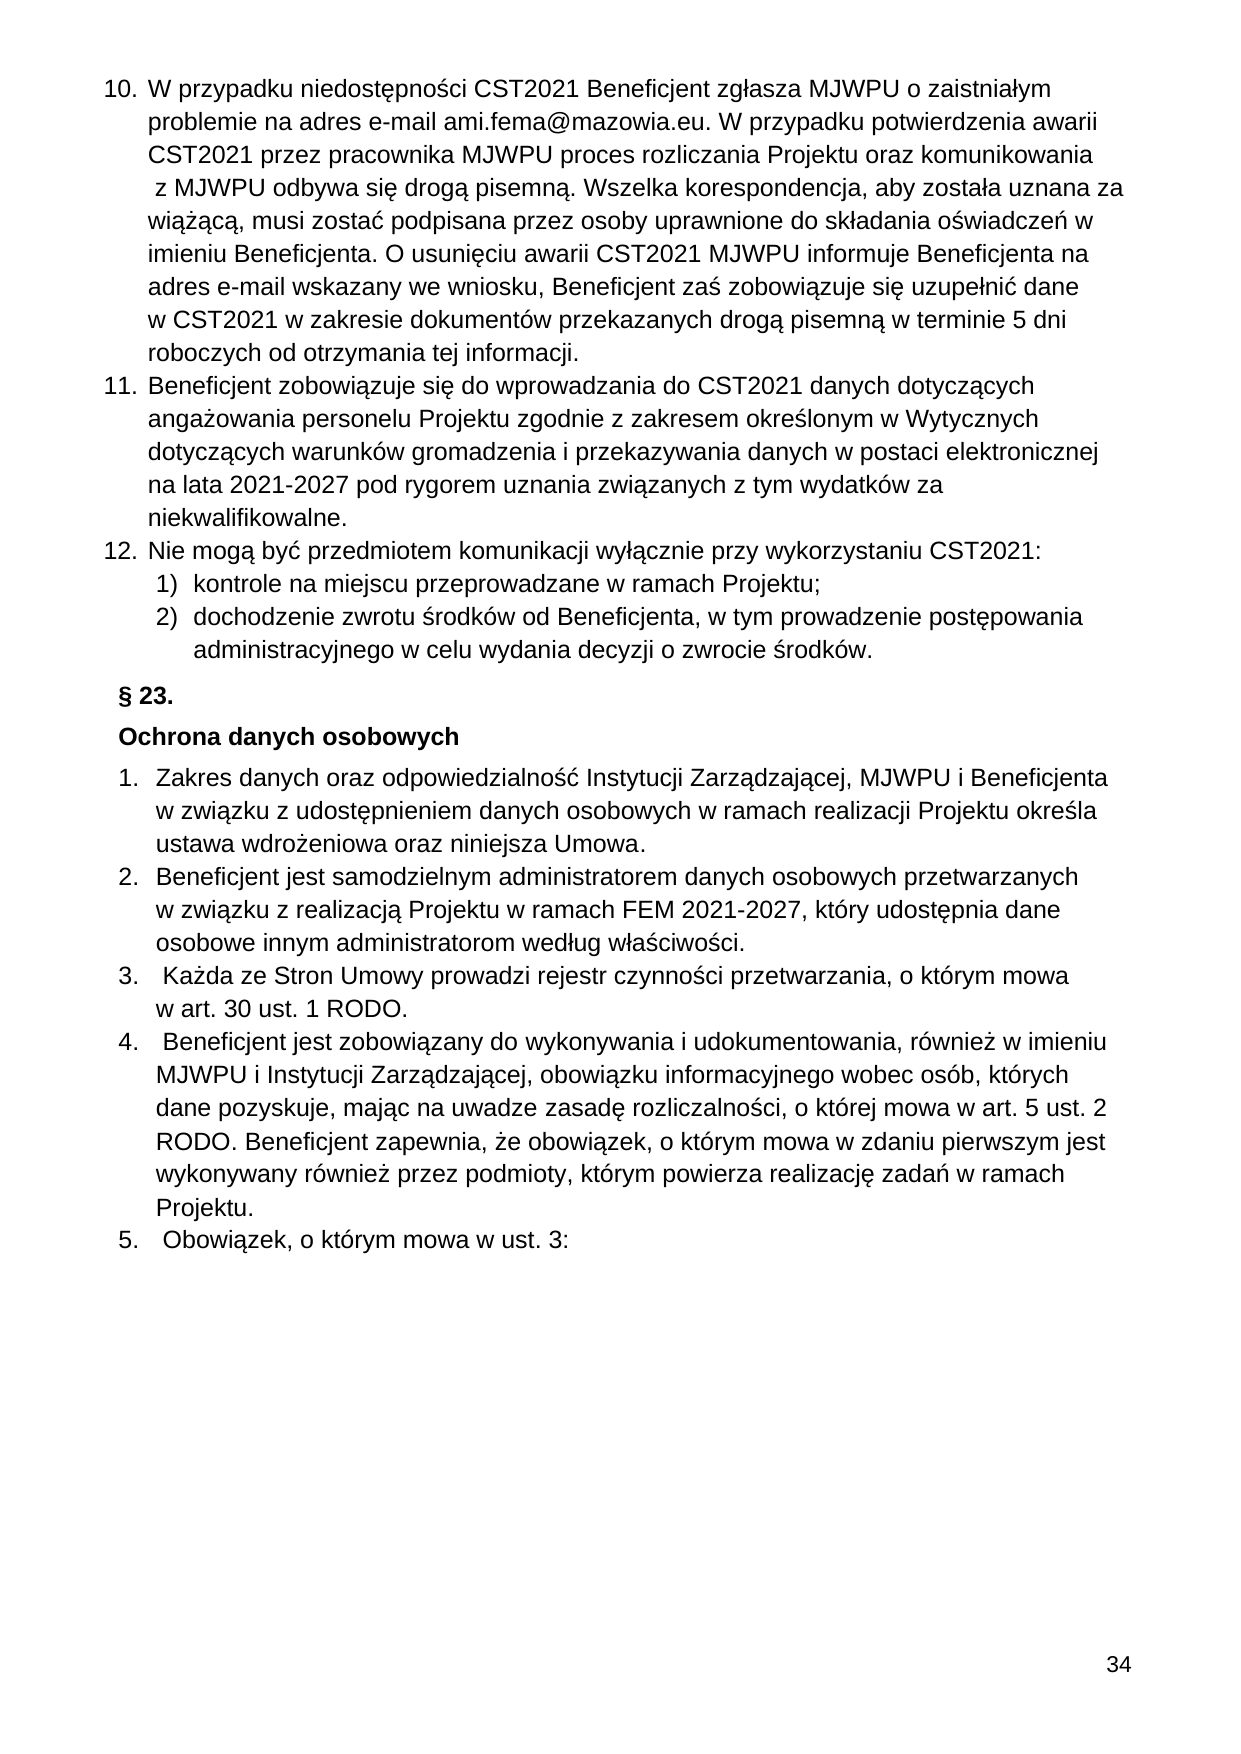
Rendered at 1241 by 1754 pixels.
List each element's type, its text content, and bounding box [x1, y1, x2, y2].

subtitle Ochrona danych osobowych [118, 722, 1132, 751]
subtitle § 23. [118, 681, 1132, 709]
list Każda ze Stron Umowy prowadzi rejestr czynności przetwarzania, o którym mowa w art. 30 ust. 1 RODO. [118, 961, 1132, 1023]
list Nie mogą być przedmiotem komunikacji wyłącznie przy wykorzystaniu CST2021: [103, 536, 1132, 565]
list W przypadku niedostępności CST2021 Beneficjent zgłasza MJWPU o zaistniałym problemie na adres e-mail ami.fema@mazowia.eu. W przypadku potwierdzenia awarii CST2021 przez pracownika MJWPU proces rozliczania Projektu oraz komunikowania z MJWPU odbywa się drogą pisemną. Wszelka korespondencja, aby została uznana za wiążącą, musi zostać podpisana przez osoby uprawnione do składania oświadczeń w imieniu Beneficjenta. O usunięciu awarii CST2021 MJWPU informuje Beneficjenta na adres e-mail wskazany we wniosku, Beneficjent zaś zobowiązuje się uzupełnić dane w CST2021 w zakresie dokumentów przekazanych drogą pisemną w terminie 5 dni roboczych od otrzymania tej informacji. [103, 74, 1132, 367]
list kontrole na miejscu przeprowadzane w ramach Projektu; [156, 569, 1132, 598]
list Obowiązek, o którym mowa w ust. 3: [118, 1226, 1132, 1254]
list Beneficjent zobowiązuje się do wprowadzania do CST2021 danych dotyczących angażowania personelu Projektu zgodnie z zakresem określonym w Wytycznych dotyczących warunków gromadzenia i przekazywania danych w postaci elektronicznej na lata 2021-2027 pod rygorem uznania związanych z tym wydatków za niekwalifikowalne. [103, 371, 1132, 532]
list Beneficjent jest zobowiązany do wykonywania i udokumentowania, również w imieniu MJWPU i Instytucji Zarządzającej, obowiązku informacyjnego wobec osób, których dane pozyskuje, mając na uwadze zasadę rozliczalności, o której mowa w art. 5 ust. 2 RODO. Beneficjent zapewnia, że obowiązek, o którym mowa w zdaniu pierwszym jest wykonywany również przez podmioty, którym powierza realizację zadań w ramach Projektu. [118, 1027, 1132, 1221]
list dochodzenie zwrotu środków od Beneficjenta, w tym prowadzenie postępowania administracyjnego w celu wydania decyzji o zwrocie środków. [156, 602, 1132, 664]
list Zakres danych oraz odpowiedzialność Instytucji Zarządzającej, MJWPU i Beneficjenta w związku z udostępnieniem danych osobowych w ramach realizacji Projektu określa ustawa wdrożeniowa oraz niniejsza Umowa. [118, 763, 1132, 858]
list Beneficjent jest samodzielnym administratorem danych osobowych przetwarzanych w związku z realizacją Projektu w ramach FEM 2021-2027, który udostępnia dane osobowe innym administratorom według właściwości. [118, 862, 1132, 957]
